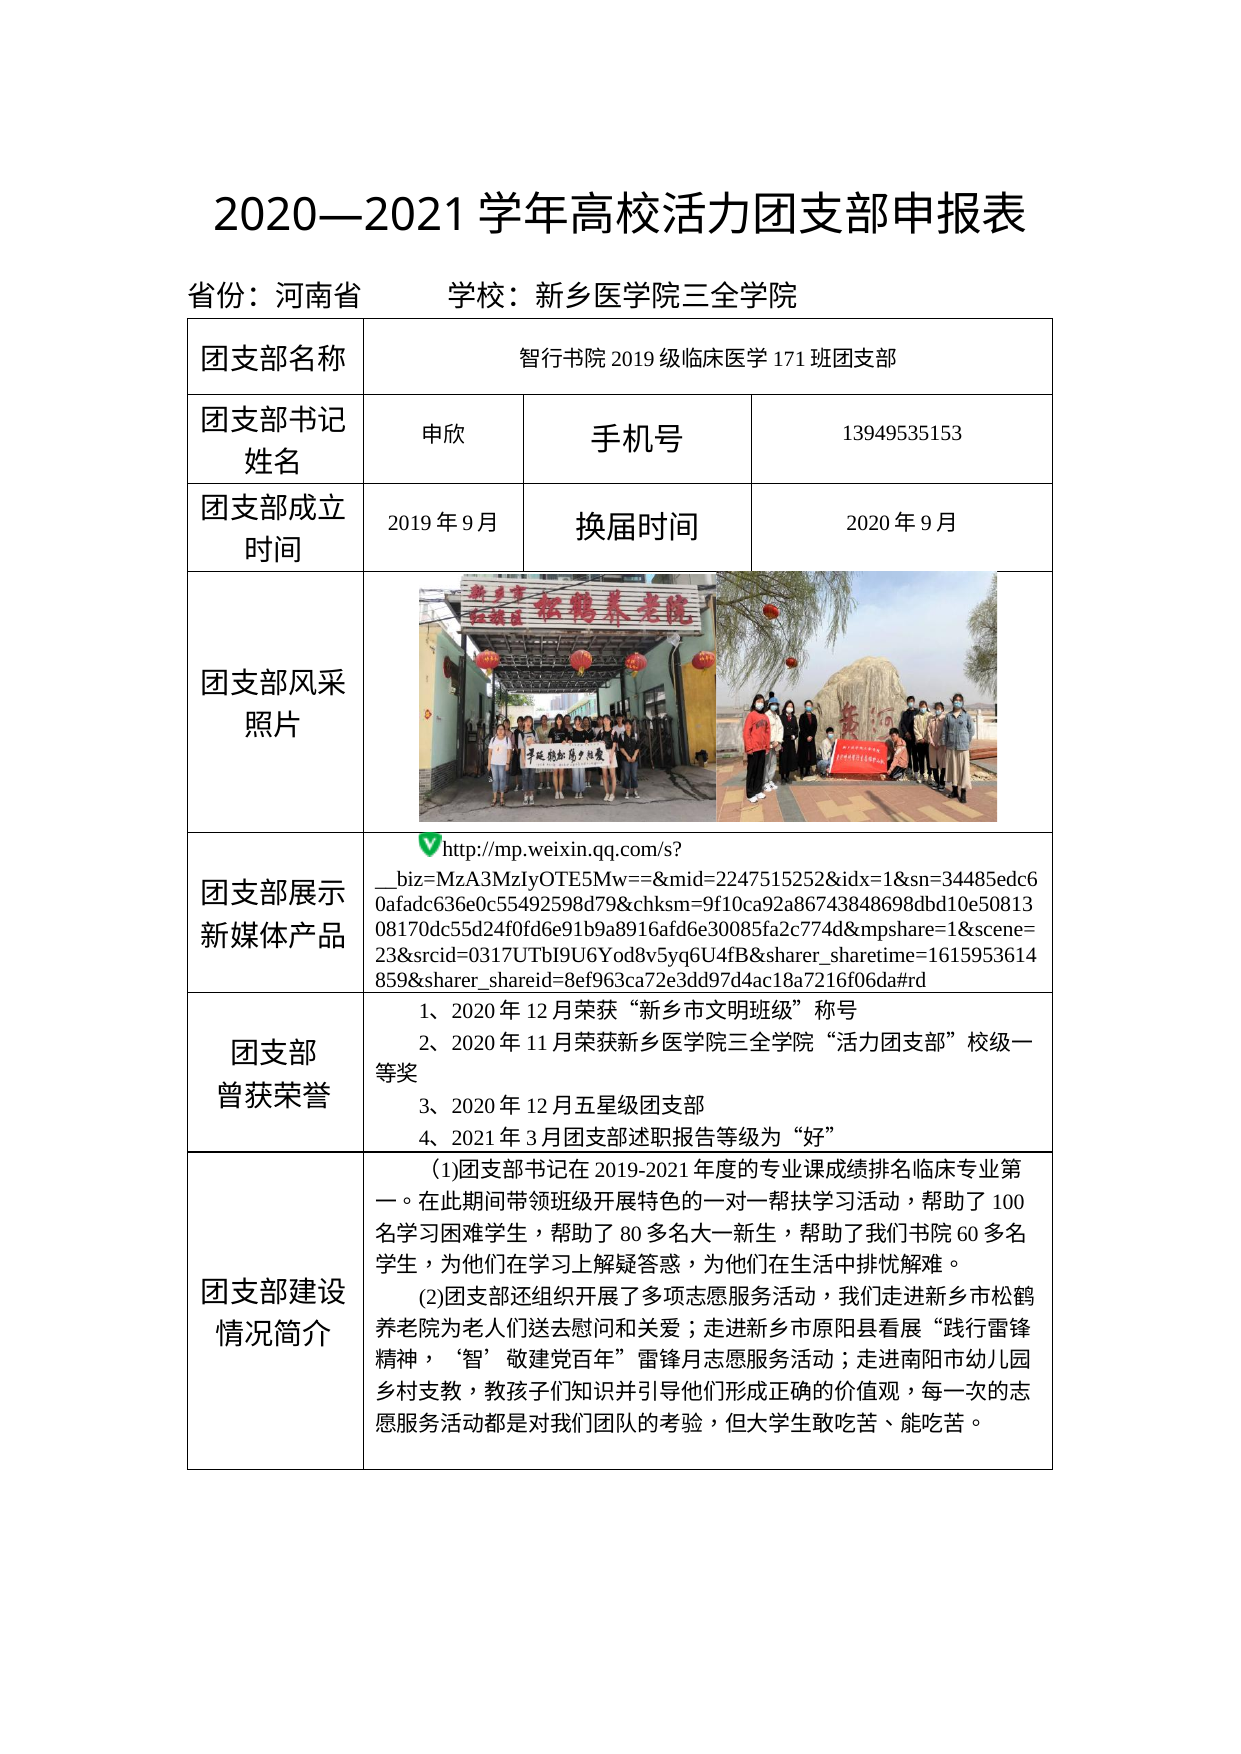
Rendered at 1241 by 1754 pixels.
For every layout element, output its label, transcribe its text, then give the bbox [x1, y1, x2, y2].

table_cell （1)团支部书记在2019-2021年度的专业课成绩排名临床专业第一。在此期间带领班级开展特色的一对一帮扶学习活动，帮助了100名学习困难学生，帮助了80多名大一新生，帮助了我们书院60多名学生，为他们在学习上解疑答惑，为他们在生活中排忧解难。 (2)团支部还组织开展了多项志愿服务活动，我们走进新乡市松鹤养老院为老人们送去慰问和关爱；走进新乡市原阳县看展“践行雷锋精神，‘智’敬建党百年”雷锋月志愿服务活动；走进南阳市幼儿园乡村支教，教孩子们知识并引导他们形成正确的价值观，每一次的志愿服务活动都是对我们团队的考验，但大学生敢吃苦、能吃苦。 [364, 1153, 1052, 1469]
table_cell 手机号 [524, 395, 751, 482]
table_cell 13949535153 [752, 395, 1052, 482]
table_cell [364, 572, 1052, 832]
picture [418, 832, 442, 857]
table_cell 团支部成立时间 [188, 484, 363, 571]
table_cell 换届时间 [524, 484, 751, 571]
table_cell 团支部展示新媒体产品 [188, 833, 363, 992]
table_cell 团支部 曾获荣誉 [188, 993, 363, 1151]
table_cell http://mp.weixin.qq.com/s?__biz=MzA3MzIyOTE5Mw==&mid=2247515252&idx=1&sn=34485edc60afadc636e0c55492598d79&chksm=9f10ca92a86743848698dbd10e5081308170dc55d24f0fd6e91b9a8916afd6e30085fa2c774d&mpshare=1&scene=23&srcid=0317UTbI9U6Yod8v5yq6U4fB&sharer_sharetime=1615953614859&sharer_shareid=8ef963ca72e3dd97d4ac18a7216f06da#rd [364, 833, 1052, 992]
table_cell 申欣 [364, 395, 523, 482]
text 2020—2021学年高校活力团支部申报表 [187, 162, 1053, 259]
table_cell 团支部书记姓名 [188, 395, 363, 482]
table_cell 团支部建设 情况简介 [188, 1153, 363, 1469]
table_cell 1、2020年12月荣获“新乡市文明班级”称号 2、2020年11月荣获新乡医学院三全学院“活力团支部”校级一等奖 3、2020年12月五星级团支部 4、2021年3月团支部述职报告等级为“好” [364, 993, 1052, 1151]
table_cell 团支部风采照片 [188, 572, 363, 832]
table_cell 2019年9月 [364, 484, 523, 571]
table_cell 2020年9月 [752, 484, 1052, 571]
picture [419, 571, 998, 822]
table_header 智行书院2019级临床医学171班团支部 [364, 319, 1052, 394]
table_header 团支部名称 [188, 319, 363, 394]
text 省份：河南省 学校：新乡医学院三全学院 [187, 259, 1053, 318]
